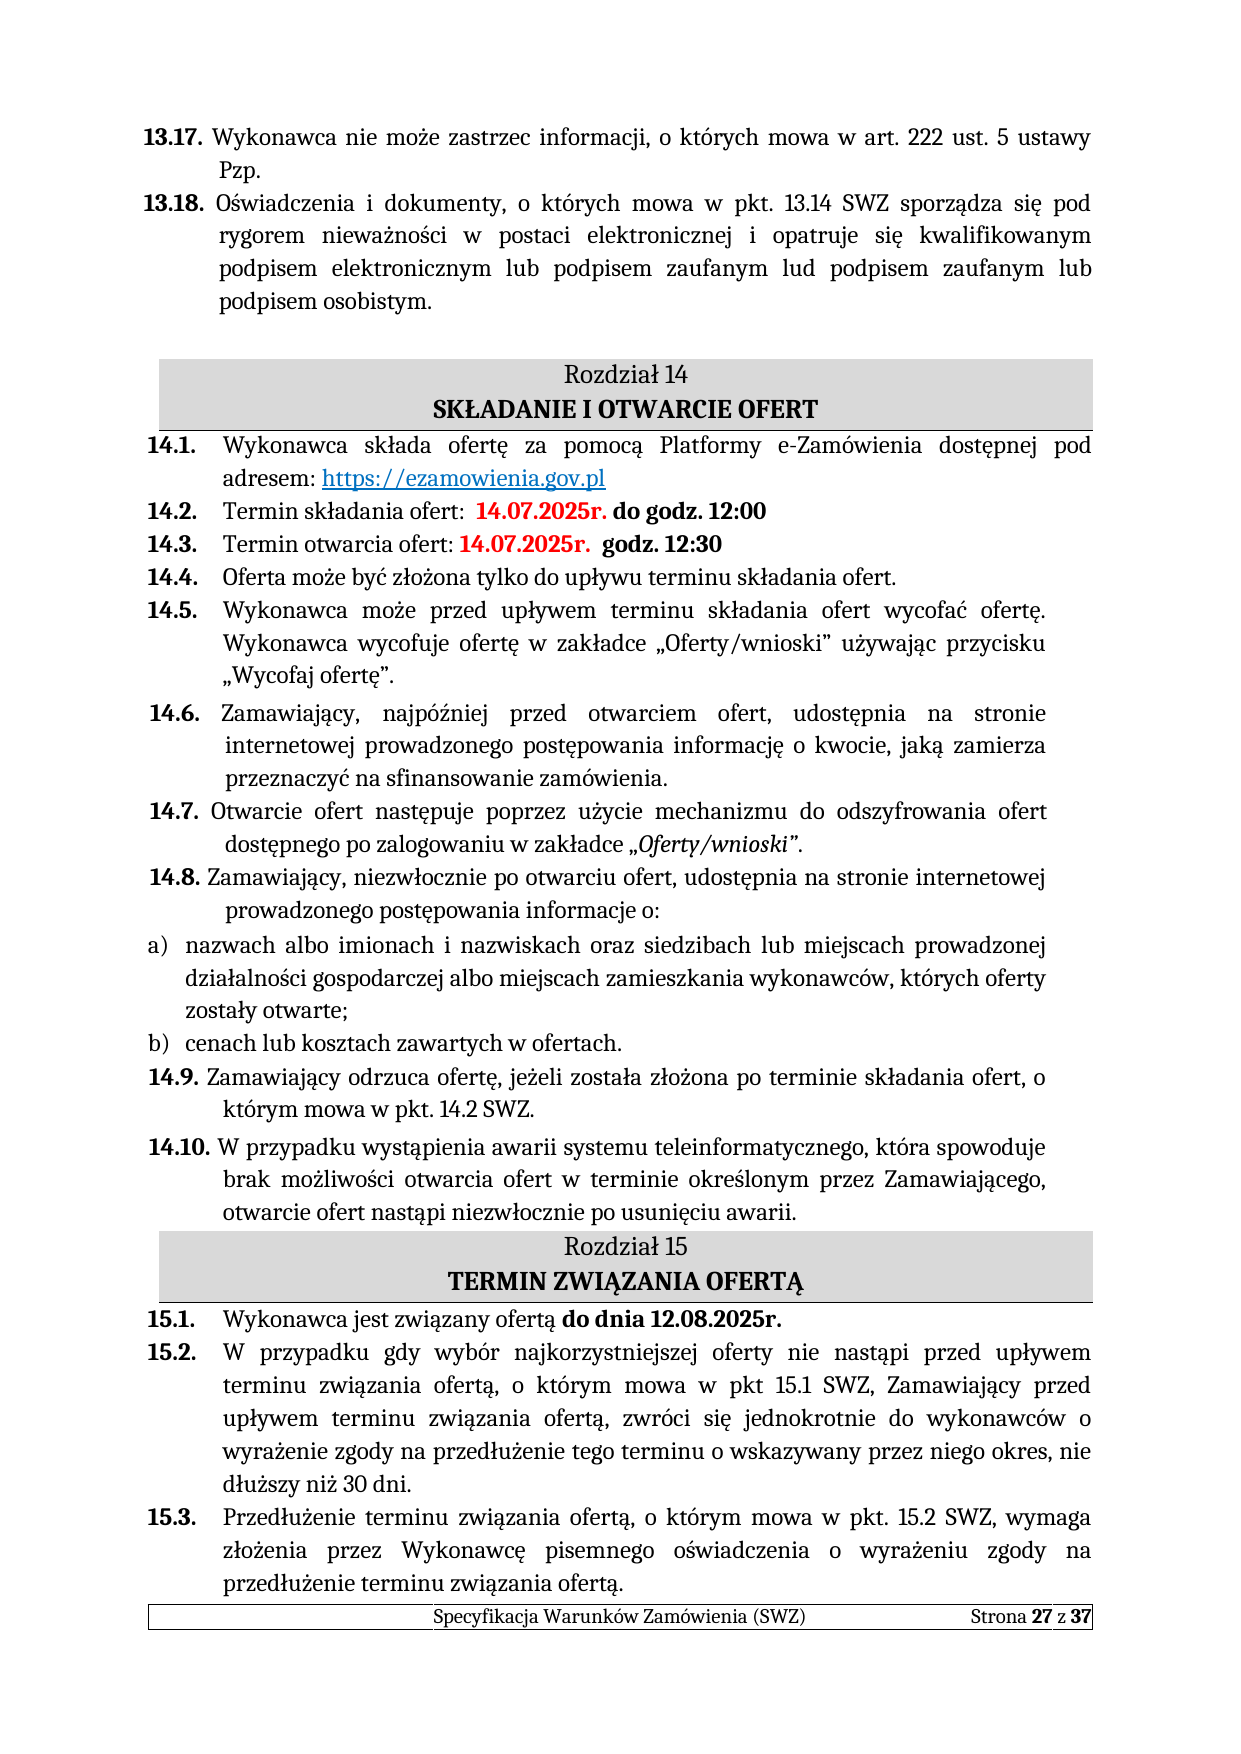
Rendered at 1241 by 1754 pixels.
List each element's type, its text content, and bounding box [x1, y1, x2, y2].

list Przedłużenie terminu związania ofertą, o którym mowa w pkt. 15.2 SWZ, wymaga złożenia przez Wykonawcę pisemnego oświadczenia o wyrażeniu zgody na przedłużenie terminu związania ofertą. [148, 1503, 1093, 1598]
text 14.7. Otwarcie ofert następuje poprzez użycie mechanizmu do odszyfrowania ofert dostępnego po zalogowaniu w zakładce „Oferty/wnioski”. [150, 797, 1049, 858]
text 14.6. Zamawiający, najpóźniej przed otwarciem ofert, udostępnia na stronie internetowej prowadzonego postępowania informację o kwocie, jaką zamierza przeznaczyć na sfinansowanie zamówienia. [150, 699, 1047, 793]
table_header Rozdział 14 SKŁADANIE I OTWARCIE OFERT [159, 359, 1093, 430]
list Wykonawca może przed upływem terminu składania ofert wycofać ofertę. Wykonawca wycofuje ofertę w zakładce „Oferty/wnioski” używając przycisku „Wycofaj ofertę”. [148, 596, 1047, 690]
list Termin otwarcia ofert: 14.07.2025r. godz. 12:30 [148, 530, 1093, 559]
text 13.18. Oświadczenia i dokumenty, o których mowa w pkt. 13.14 SWZ sporządza się pod rygorem nieważności w postaci elektronicznej i opatruje się kwalifikowanym podpisem elektronicznym lub podpisem zaufanym lud podpisem zaufanym lub podpisem osobistym. [143, 188, 1093, 315]
list Oferta może być złożona tylko do upływu terminu składania ofert. [148, 563, 1093, 592]
list Wykonawca składa ofertę za pomocą Platformy e-Zamówienia dostępnej pod adresem: https://ezamowienia.gov.pl [148, 431, 1093, 493]
text 14.10. W przypadku wystąpienia awarii systemu teleinformatycznego, która spowoduje brak możliwości otwarcia ofert w terminie określonym przez Zamawiającego, otwarcie ofert nastąpi niezwłocznie po usunięciu awarii. [149, 1132, 1047, 1227]
list W przypadku gdy wybór najkorzystniejszej oferty nie nastąpi przed upływem terminu związania ofertą, o którym mowa w pkt 15.1 SWZ, Zamawiający przed upływem terminu związania ofertą, zwróci się jednokrotnie do wykonawców o wyrażenie zgody na przedłużenie tego terminu o wskazywany przez niego okres, nie dłuższy niż 30 dni. [148, 1338, 1093, 1499]
list nazwach albo imionach i nazwiskach oraz siedzibach lub miejscach prowadzonej działalności gospodarczej albo miejscach zamieszkania wykonawców, których oferty zostały otwarte; [148, 931, 1047, 1025]
text 14.9. Zamawiający odrzuca ofertę, jeżeli została złożona po terminie składania ofert, o którym mowa w pkt. 14.2 SWZ. [149, 1062, 1047, 1124]
list cenach lub kosztach zawartych w ofertach. [148, 1029, 1093, 1058]
list Wykonawca jest związany ofertą do dnia 12.08.2025r. [148, 1305, 1093, 1334]
table_header Rozdział 15 TERMIN ZWIĄZANIA OFERTĄ [159, 1231, 1093, 1302]
text 13.17. Wykonawca nie może zastrzec informacji, o których mowa w art. 222 ust. 5 ustawy Pzp. [143, 123, 1093, 184]
list Termin składania ofert: 14.07.2025r. do godz. 12:00 [148, 497, 1093, 526]
text 14.8. Zamawiający, niezwłocznie po otwarciu ofert, udostępnia na stronie internetowej prowadzonego postępowania informacje o: [150, 863, 1047, 924]
